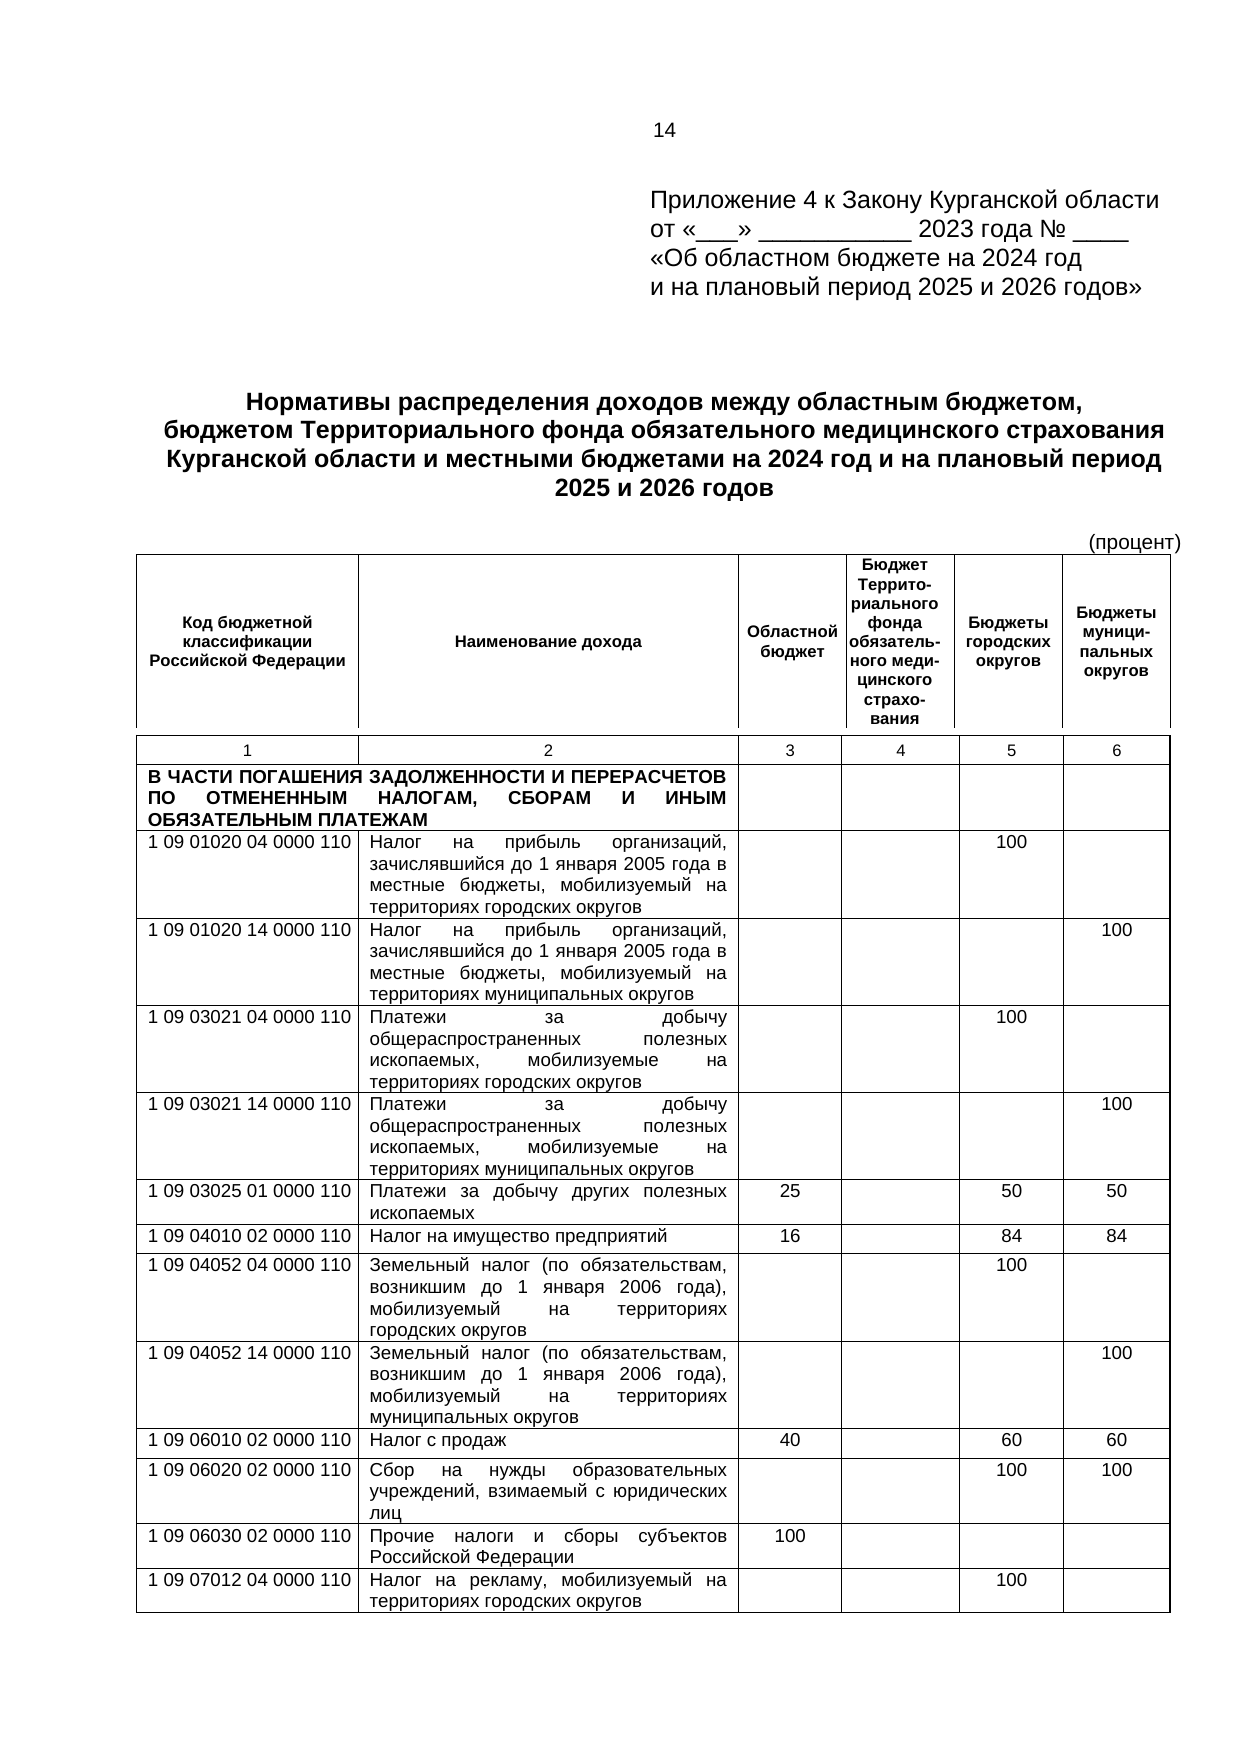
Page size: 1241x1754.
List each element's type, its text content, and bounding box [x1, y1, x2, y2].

table_cell 100 [960, 831, 1063, 917]
table_cell [842, 1180, 959, 1223]
text Нормативы распределения доходов между областным бюджетом, [148, 386, 1181, 415]
table_cell [1064, 1254, 1169, 1341]
table_cell Налог на имущество предприятий [359, 1225, 738, 1253]
table_cell 1 09 07012 04 0000 110 [137, 1569, 358, 1612]
table_cell [960, 1093, 1063, 1179]
table_header Бюджет Террито-риального фонда обязатель-ного меди-цинского страхо-вания [847, 555, 954, 728]
table_cell [739, 919, 841, 1005]
table_cell 84 [960, 1225, 1063, 1253]
table_cell Платежи за добычу общераспространенных полезных ископаемых, мобилизуемые на территориях муниципальных округов [359, 1093, 738, 1179]
table_header Бюджеты муници-пальных округов [1063, 555, 1170, 728]
table_cell Сбор на нужды образовательных учреждений, взимаемый с юридических лиц [359, 1459, 738, 1523]
text Приложение 4 к Закону Курганской области [650, 185, 1187, 214]
table_cell [842, 1459, 959, 1523]
table_cell [1064, 1006, 1169, 1092]
table_cell [739, 1006, 841, 1092]
text (процент) [148, 530, 1181, 554]
table_cell [842, 765, 959, 830]
table_cell Налог с продаж [359, 1429, 738, 1458]
table_cell Платежи за добычу других полезных ископаемых [359, 1180, 738, 1223]
table_cell [1064, 1569, 1169, 1612]
table_cell 100 [960, 1459, 1063, 1523]
table_cell [960, 1524, 1063, 1567]
table_cell [842, 1342, 959, 1428]
table_cell [739, 1093, 841, 1179]
table_header 1 [137, 736, 358, 764]
table_cell [1064, 1524, 1169, 1567]
table_cell 1 09 01020 14 0000 110 [137, 919, 358, 1005]
table_cell 1 09 04052 14 0000 110 [137, 1342, 358, 1428]
table_cell 100 [1064, 1342, 1169, 1428]
table_cell Налог на прибыль организаций, зачислявшийся до 1 января 2005 года в местные бюджеты, мобилизуемый на территориях городских округов [359, 831, 738, 917]
table_header Наименование дохода [359, 555, 738, 728]
table_cell 1 09 04052 04 0000 110 [137, 1254, 358, 1341]
table_cell [960, 919, 1063, 1005]
text от «___» ___________ 2023 года № ____ [650, 214, 1187, 243]
table_cell [842, 1569, 959, 1612]
table_cell [1064, 765, 1169, 830]
table_cell [739, 1569, 841, 1612]
table_cell [842, 1006, 959, 1092]
table_cell [960, 765, 1063, 830]
table_cell 50 [1064, 1180, 1169, 1223]
text «Об областном бюджете на 2024 год [650, 243, 1187, 271]
table_cell [739, 831, 841, 917]
table_cell 1 09 03021 04 0000 110 [137, 1006, 358, 1092]
table_cell 100 [1064, 919, 1169, 1005]
table_cell 1 09 03021 14 0000 110 [137, 1093, 358, 1179]
table_header 6 [1064, 736, 1169, 764]
table_cell 100 [1064, 1093, 1169, 1179]
table_cell 84 [1064, 1225, 1169, 1253]
table_cell 16 [739, 1225, 841, 1253]
table_cell [842, 1524, 959, 1567]
table_cell [842, 831, 959, 917]
table_cell 100 [960, 1254, 1063, 1341]
table_header Областной бюджет [739, 555, 846, 728]
table_cell Земельный налог (по обязательствам, возникшим до 1 января 2006 года), мобилизуемый на территориях муниципальных округов [359, 1342, 738, 1428]
table_cell 100 [739, 1524, 841, 1567]
table_cell [842, 1254, 959, 1341]
table_cell [739, 1254, 841, 1341]
table_header 3 [739, 736, 841, 764]
table_cell [842, 1429, 959, 1458]
table_cell 60 [1064, 1429, 1169, 1458]
table_cell 1 09 01020 04 0000 110 [137, 831, 358, 917]
table_cell 25 [739, 1180, 841, 1223]
table_cell Налог на рекламу, мобилизуемый на территориях городских округов [359, 1569, 738, 1612]
table_cell [739, 1459, 841, 1523]
table_header 2 [359, 736, 738, 764]
table_cell 60 [960, 1429, 1063, 1458]
table_cell [739, 1342, 841, 1428]
table_cell Налог на прибыль организаций, зачислявшийся до 1 января 2005 года в местные бюджеты, мобилизуемый на территориях муниципальных округов [359, 919, 738, 1005]
table_cell 100 [960, 1006, 1063, 1092]
table_cell [842, 919, 959, 1005]
table_cell 1 09 06020 02 0000 110 [137, 1459, 358, 1523]
table_cell 1 09 03025 01 0000 110 [137, 1180, 358, 1223]
table_cell 100 [1064, 1459, 1169, 1523]
table_cell 1 09 06030 02 0000 110 [137, 1524, 358, 1567]
table_cell 1 09 04010 02 0000 110 [137, 1225, 358, 1253]
table_cell Земельный налог (по обязательствам, возникшим до 1 января 2006 года), мобилизуемый на территориях городских округов [359, 1254, 738, 1341]
table_cell В ЧАСТИ ПОГАШЕНИЯ ЗАДОЛЖЕННОСТИ И ПЕРЕРАСЧЕТОВ ПО ОТМЕНЕННЫМ НАЛОГАМ, СБОРАМ И ИНЫМ ОБЯЗАТЕЛЬНЫМ ПЛАТЕЖАМ [137, 765, 738, 830]
table_cell 1 09 06010 02 0000 110 [137, 1429, 358, 1458]
table_header 5 [960, 736, 1063, 764]
text и на плановый период 2025 и 2026 годов» [650, 271, 1187, 300]
text бюджетом Территориального фонда обязательного медицинского страхования Курганской области и местными бюджетами на 2024 год и на плановый период 2025 и 2026 годов [148, 415, 1181, 501]
table_cell Прочие налоги и сборы субъектов Российской Федерации [359, 1524, 738, 1567]
table_cell 50 [960, 1180, 1063, 1223]
table_cell [739, 765, 841, 830]
table_cell [960, 1342, 1063, 1428]
table_header Код бюджетной классификации Российской Федерации [137, 555, 358, 728]
table_cell [842, 1093, 959, 1179]
table_header 4 [842, 736, 959, 764]
table_header Бюджеты городских округов [955, 555, 1062, 728]
table_cell [842, 1225, 959, 1253]
table_cell 100 [960, 1569, 1063, 1612]
table_cell [1064, 831, 1169, 917]
table_cell Платежи за добычу общераспространенных полезных ископаемых, мобилизуемые на территориях городских округов [359, 1006, 738, 1092]
table_cell 40 [739, 1429, 841, 1458]
